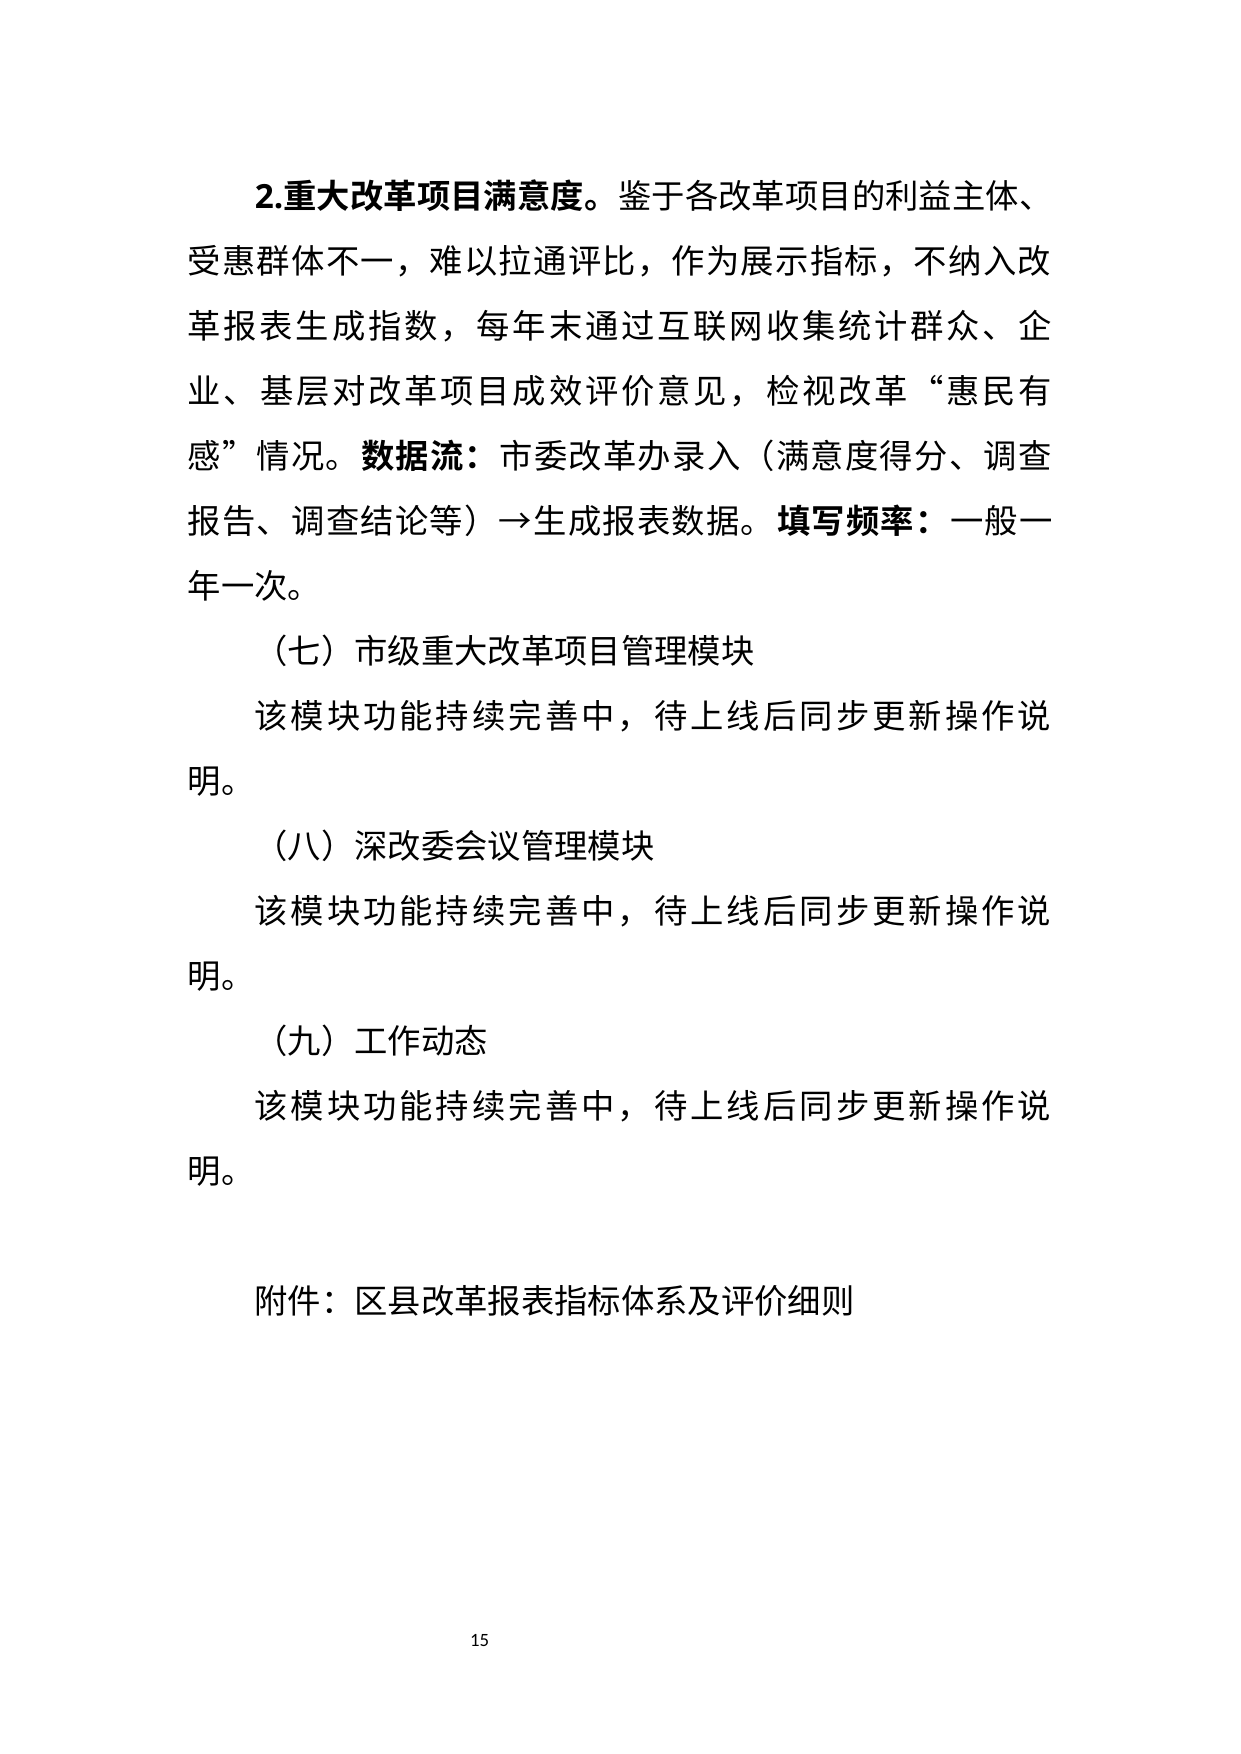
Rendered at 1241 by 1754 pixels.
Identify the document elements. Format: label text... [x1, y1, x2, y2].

list （七）市级重大改革项目管理模块 [187, 617, 1053, 682]
list 该模块功能持续完善中，待上线后同步更新操作说明。 [187, 1072, 1053, 1202]
list 附件：区县改革报表指标体系及评价细则 [187, 1267, 1053, 1332]
list 该模块功能持续完善中，待上线后同步更新操作说明。 [187, 877, 1053, 1007]
list （八）深改委会议管理模块 [187, 812, 1053, 877]
list （九）工作动态 [187, 1007, 1053, 1072]
list 该模块功能持续完善中，待上线后同步更新操作说明。 [187, 682, 1053, 812]
text 2.重大改革项目满意度。鉴于各改革项目的利益主体、受惠群体不一，难以拉通评比，作为展示指标，不纳入改革报表生成指数，每年末通过互联网收集统计群众、企业、基层对改革项目成效评价意见，检视改革“惠民有感”情况。数据流：市委改革办录入（满意度得分、调查报告、调查结论等）→生成报表数据。填写频率：一般一年一次。 [187, 162, 1053, 617]
